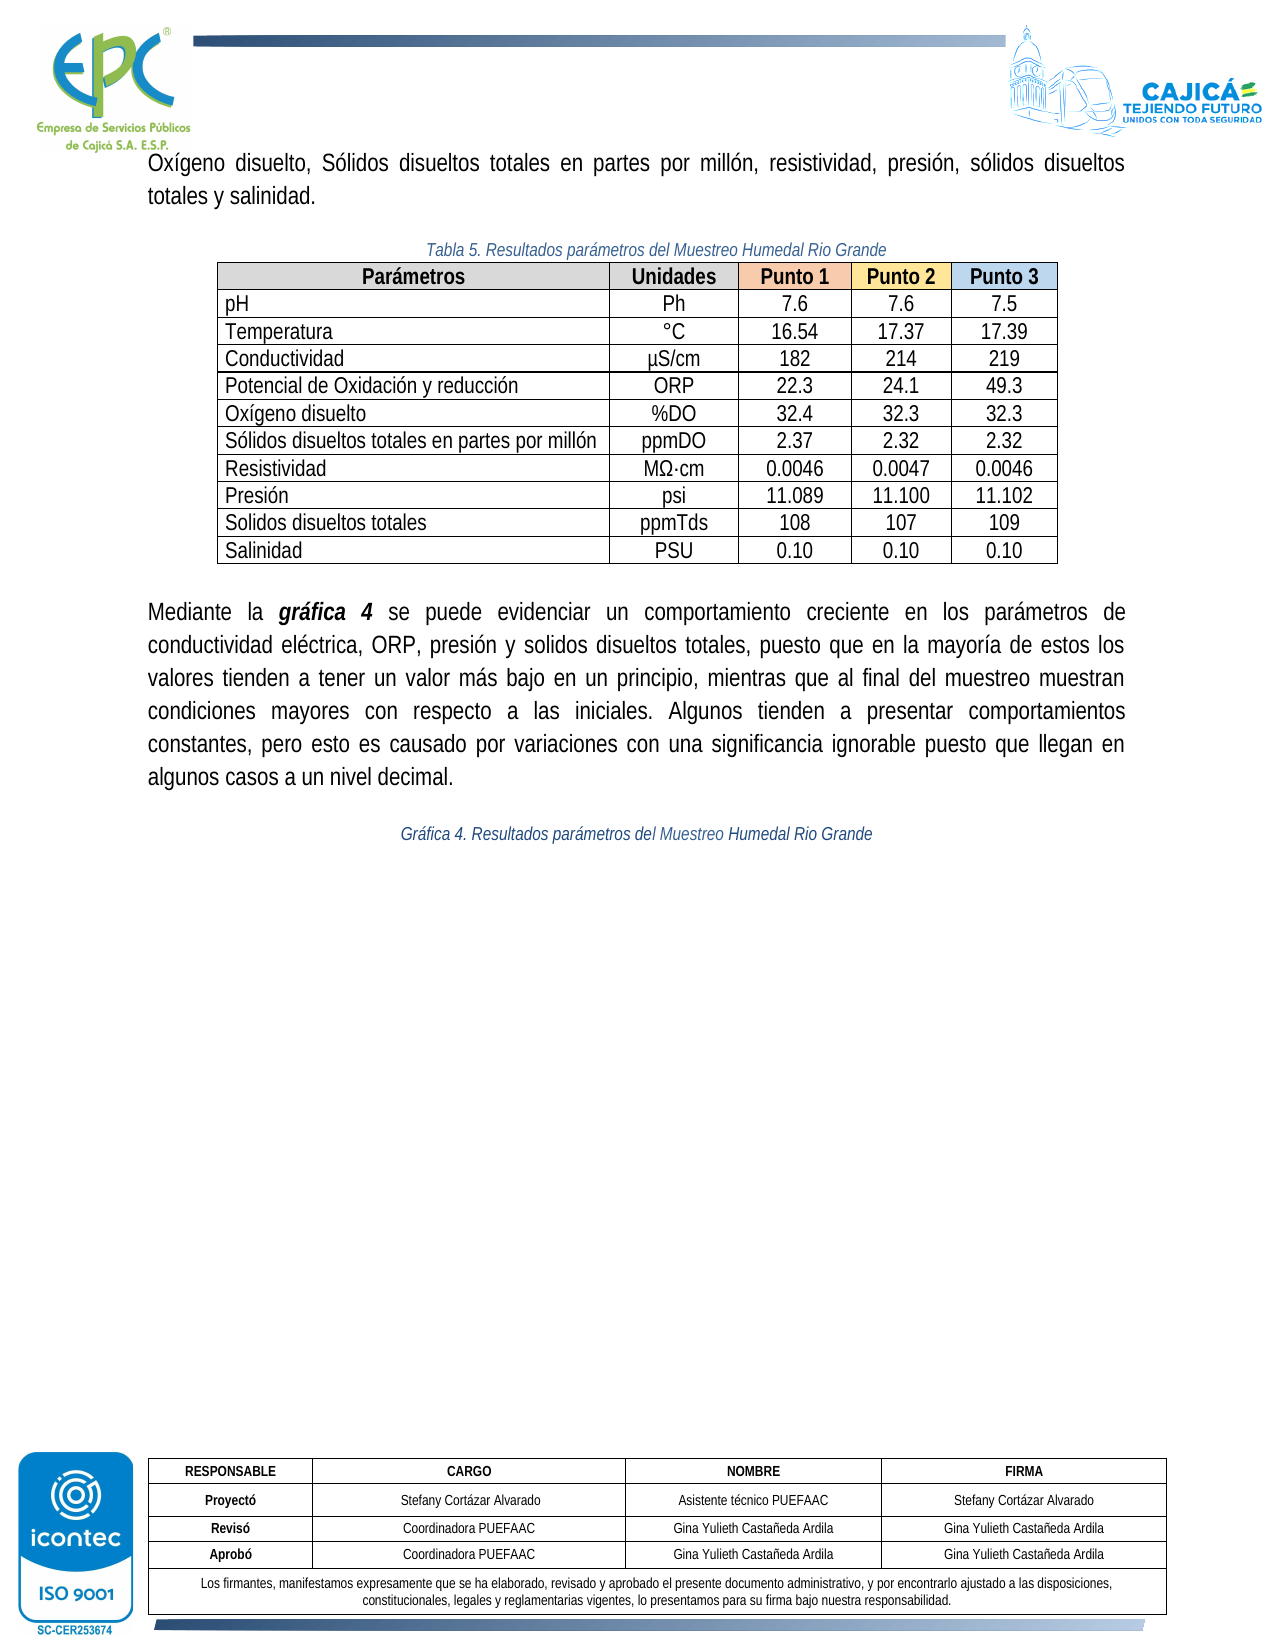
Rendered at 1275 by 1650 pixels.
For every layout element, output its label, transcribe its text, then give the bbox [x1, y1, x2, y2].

picture [1005, 25, 1263, 138]
table_header Punto 1 [739, 263, 851, 289]
table_cell 2.32 [952, 427, 1057, 453]
table_cell 32.4 [739, 400, 851, 426]
text Mediante la gráfica 4 se puede evidenciar un comportamiento creciente en los parámetros de conductividad eléctrica, ORP, presión y solidos disueltos totales, puesto que en la mayoría de estos los valores tienden a tener un valor más bajo en un principio, mientras que al final del muestreo muestran condiciones mayores con respecto a las iniciales. Algunos tienden a presentar comportamientos constantes, pero esto es causado por variaciones con una significancia ignorable puesto que llegan en algunos casos a un nivel decimal. [148, 597, 1127, 790]
table_cell Ph [610, 290, 738, 317]
table_cell Conductividad [218, 345, 609, 371]
table_cell pH [218, 290, 609, 317]
table_cell Salinidad [218, 537, 609, 563]
table_header Unidades [610, 263, 738, 289]
table_cell 109 [952, 509, 1057, 536]
table_cell MΩ·cm [610, 455, 738, 481]
table_cell 7.6 [739, 290, 851, 317]
text Tabla 5. Resultados parámetros del Muestreo Humedal Rio Grande [185, 238, 1127, 260]
table_header Parámetros [218, 263, 609, 289]
table_cell 24.1 [852, 373, 951, 399]
table_cell 2.37 [739, 427, 851, 453]
table_cell ORP [610, 373, 738, 399]
table_header Punto 2 [852, 263, 951, 289]
table_cell 214 [852, 345, 951, 371]
table_cell PSU [610, 537, 738, 563]
table_cell 0.0046 [952, 455, 1057, 481]
table_cell 108 [739, 509, 851, 536]
table_cell °C [610, 318, 738, 344]
picture [33, 25, 194, 156]
table_cell 11.102 [952, 482, 1057, 508]
table_cell 49.3 [952, 373, 1057, 399]
table_cell 11.100 [852, 482, 951, 508]
table_cell 7.5 [952, 290, 1057, 317]
table_cell 32.3 [852, 400, 951, 426]
table_cell 32.3 [952, 400, 1057, 426]
table_cell Oxígeno disuelto [218, 400, 609, 426]
table_cell Temperatura [218, 318, 609, 344]
table_cell µS/cm [610, 345, 738, 371]
table_cell Potencial de Oxidación y reducción [218, 373, 609, 399]
table_cell 7.6 [852, 290, 951, 317]
table_cell 219 [952, 345, 1057, 371]
table_cell Resistividad [218, 455, 609, 481]
table_cell ppmDO [610, 427, 738, 453]
table_cell %DO [610, 400, 738, 426]
table_cell 0.10 [952, 537, 1057, 563]
table_cell 17.37 [852, 318, 951, 344]
table_cell ppmTds [610, 509, 738, 536]
table_cell 16.54 [739, 318, 851, 344]
table_cell 0.0046 [739, 455, 851, 481]
table_cell psi [610, 482, 738, 508]
table_cell 0.10 [852, 537, 951, 563]
table_cell 0.10 [739, 537, 851, 563]
table_header Punto 3 [952, 263, 1057, 289]
table_cell 0.0047 [852, 455, 951, 481]
table_cell 11.089 [739, 482, 851, 508]
table_cell 182 [739, 345, 851, 371]
table_cell 107 [852, 509, 951, 536]
table_cell 17.39 [952, 318, 1057, 344]
text Gráfica 4. Resultados parámetros del Muestreo Humedal Rio Grande [148, 823, 1127, 845]
table_cell Presión [218, 482, 609, 508]
table_cell 2.32 [852, 427, 951, 453]
picture [18, 1452, 134, 1636]
table_cell 22.3 [739, 373, 851, 399]
table_cell Sólidos disueltos totales en partes por millón [218, 427, 609, 453]
table_cell Solidos disueltos totales [218, 509, 609, 536]
